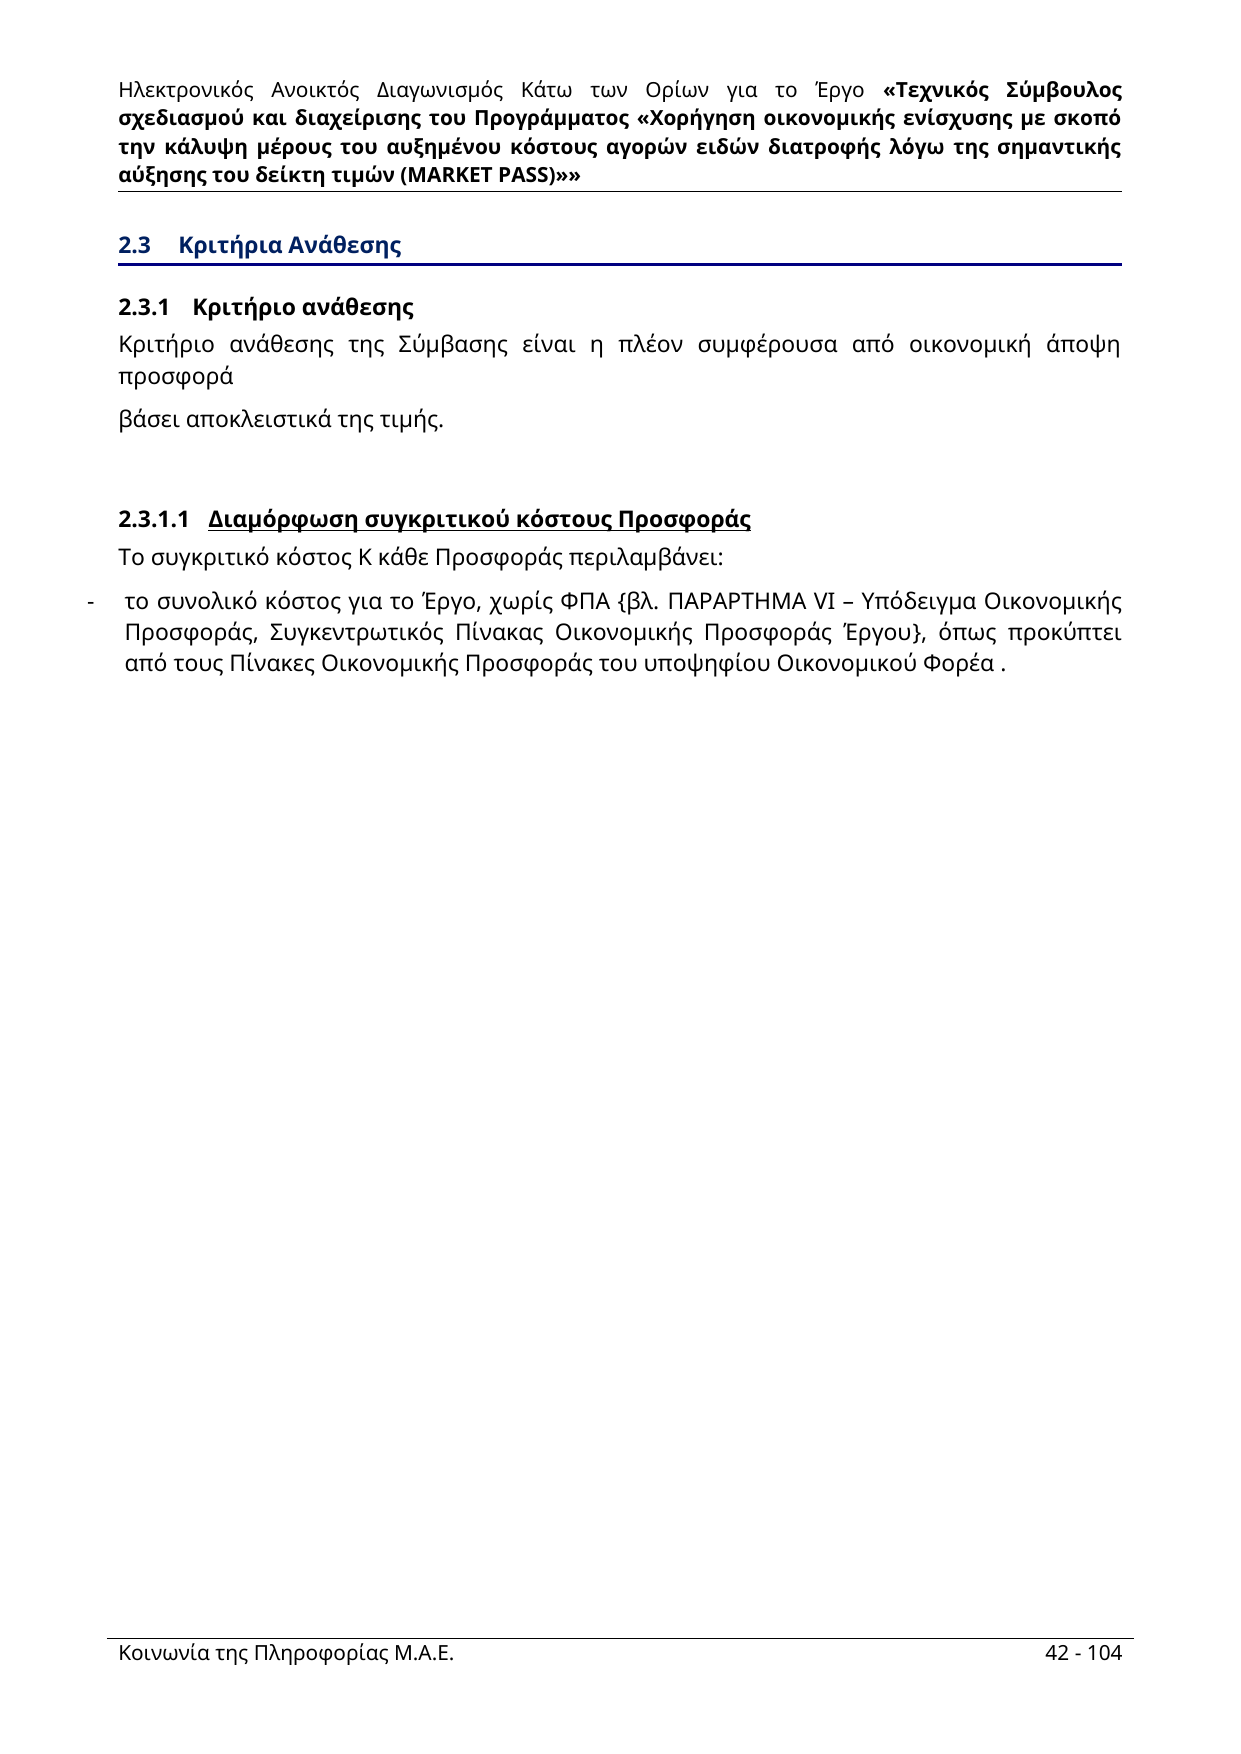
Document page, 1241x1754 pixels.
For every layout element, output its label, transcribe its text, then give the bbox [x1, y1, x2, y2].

text Το συγκριτικό κόστος Κ κάθε Προσφοράς περιλαμβάνει: [118, 541, 1122, 572]
list το συνολικό κόστος για το Έργο, χωρίς ΦΠΑ {βλ. ΠΑΡΑΡΤΗΜΑ VI – Υπόδειγμα Οικονομικής Προσφοράς, Συγκεντρωτικός Πίνακας Οικονομικής Προσφοράς Έργου}, όπως προκύπτει από τους Πίνακες Οικονομικής Προσφοράς του υποψηφίου Οικονομικού Φορέα . [87, 584, 1122, 678]
subtitle Κριτήριο ανάθεσης [118, 291, 1122, 322]
subtitle Κριτήρια Ανάθεσης [118, 229, 1122, 263]
text βάσει αποκλειστικά της τιμής. [118, 403, 1122, 434]
subtitle Διαμόρφωση συγκριτικού κόστους Προσφοράς [118, 503, 1122, 534]
text Κριτήριο ανάθεσης της Σύμβασης είναι η πλέον συμφέρουσα από οικονομική άποψη προσφορά [118, 328, 1122, 391]
